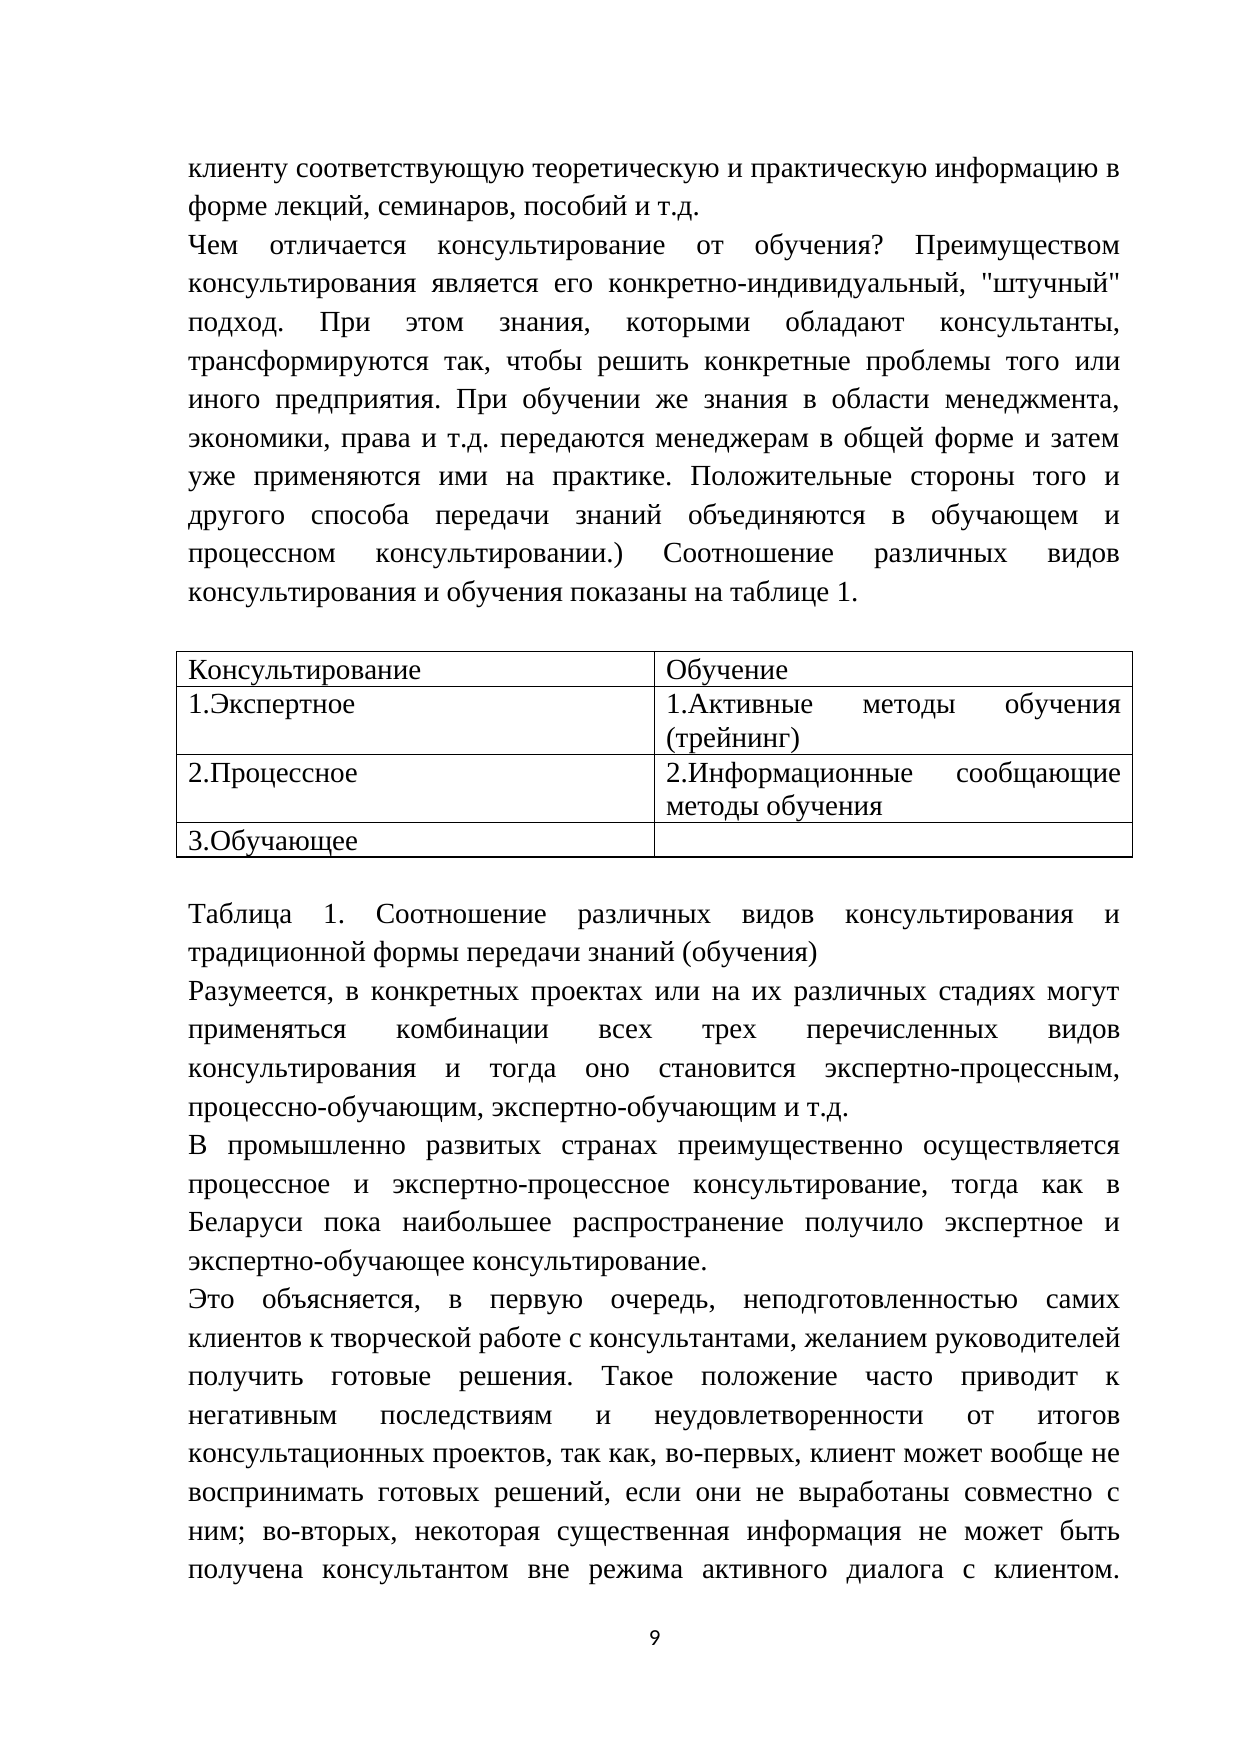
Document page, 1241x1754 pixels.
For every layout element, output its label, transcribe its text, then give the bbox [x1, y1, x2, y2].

table_cell 2.Процессное [177, 755, 654, 822]
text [188, 150, 1121, 222]
table_cell 2.Информационные сообщающие методы обучения [655, 755, 1132, 822]
table_cell 1.Экспертное [177, 687, 654, 754]
text Разумеется, в конкретных проектах или на их различных стадиях могут применяться комбинации всех трех перечисленных видов консультирования и тогда оно становится экспертно-процессным, процессно-обучающим, экспертно-обучающим и т.д. [188, 973, 1121, 1122]
table_header Консультирование [177, 652, 654, 686]
table_header Обучение [655, 652, 1132, 686]
text Таблица 1. Соотношение различных видов консультирования и традиционной формы передачи знаний (обучения) [188, 896, 1121, 968]
text Чем отличается консультирование от обучения? Преимуществом консультирования является его конкретно-индивидуальный, "штучный" подход. При этом знания, которыми обладают консультанты, трансформируются так, чтобы решить конкретные проблемы того или иного предприятия. При обучении же знания в области менеджмента, экономики, права и т.д. передаются менеджерам в общей форме и затем уже применяются ими на практике. Положительные стороны того и другого способа передачи знаний объединяются в обучающем и процессном консультировании.) Соотношение различных видов консультирования и обучения показаны на таблице 1. [188, 227, 1121, 607]
table_cell [655, 823, 1132, 856]
text В промышленно развитых странах преимущественно осуществляется процессное и экспертно-процессное консультирование, тогда как в Беларуси пока наибольшее распространение получило экспертное и экспертно-обучающее консультирование. [188, 1127, 1121, 1276]
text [188, 1281, 1121, 1585]
table_cell 3.Обучающее [177, 823, 654, 856]
table_cell 1.Активные методы обучения (трейнинг) [655, 687, 1132, 754]
